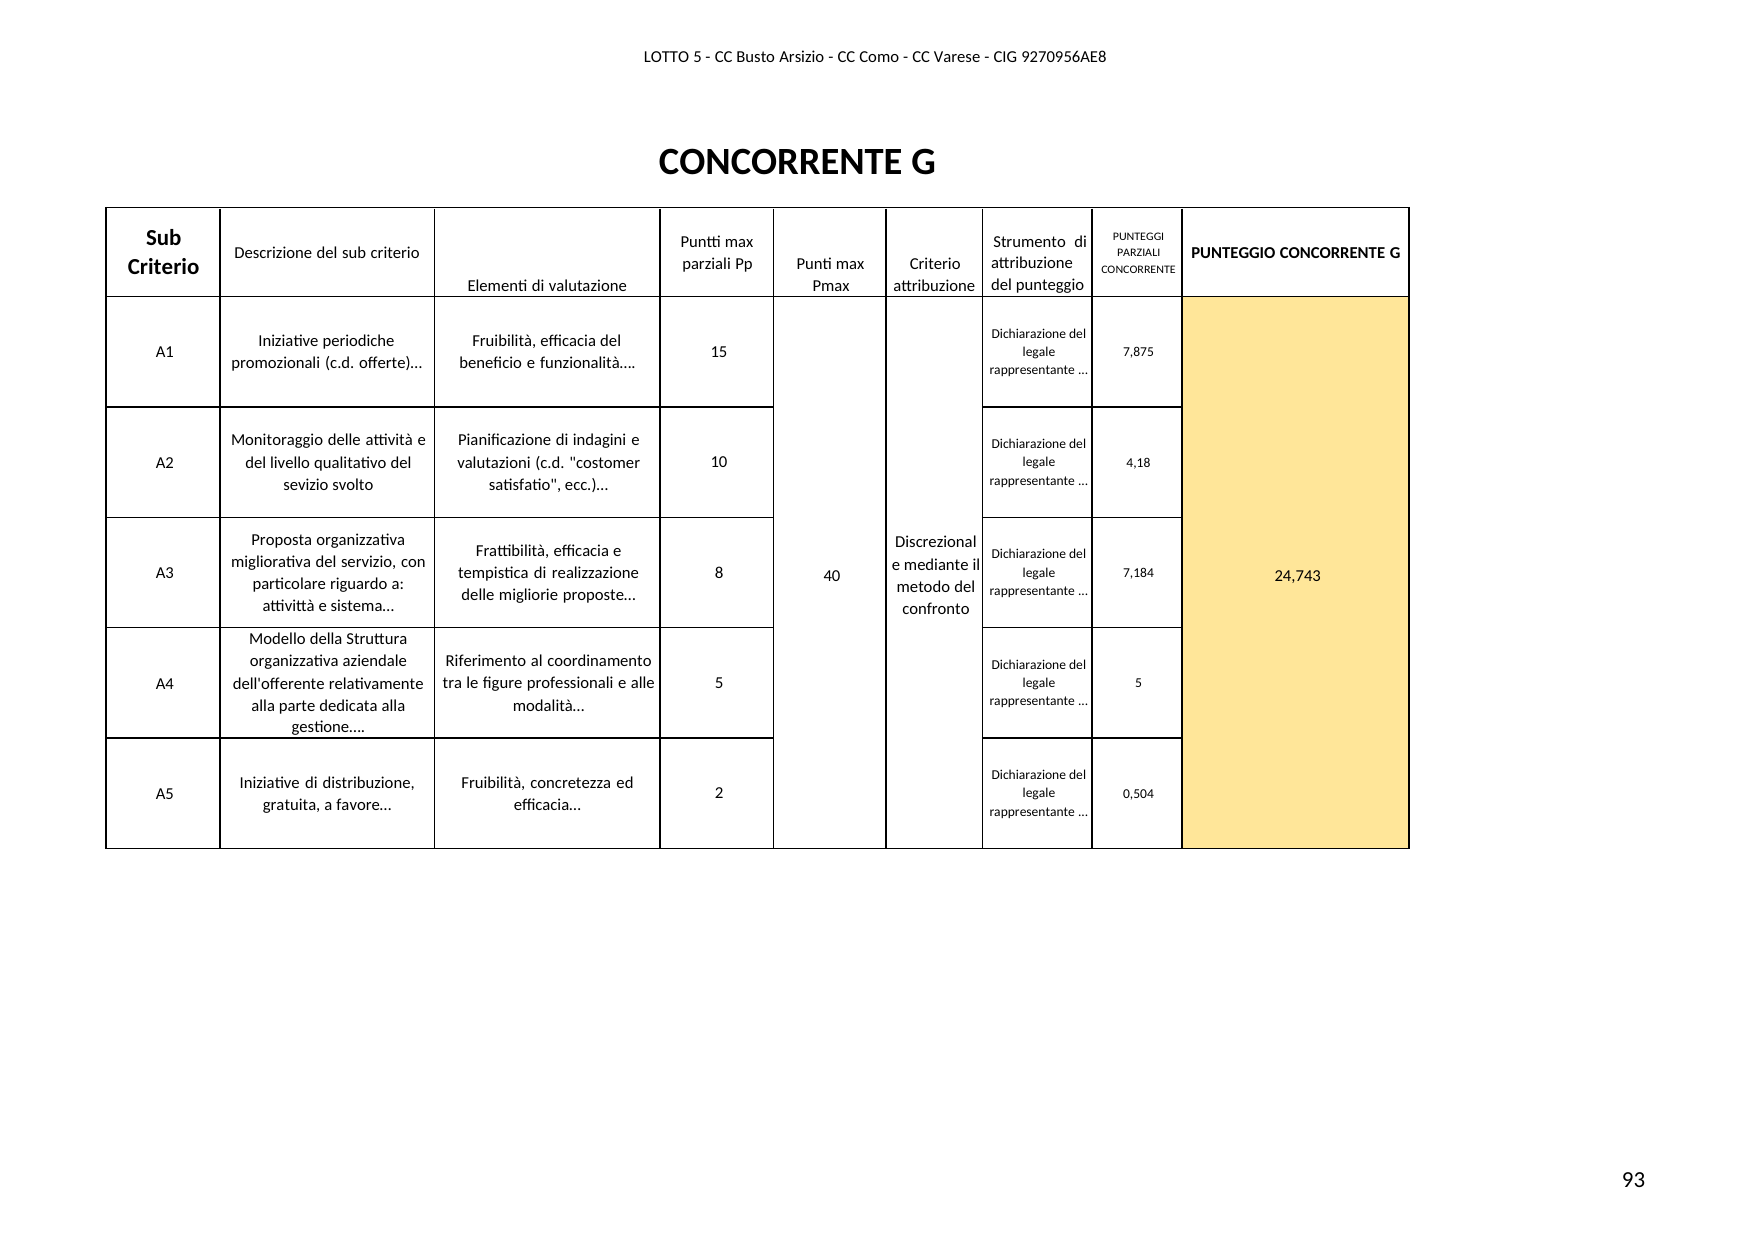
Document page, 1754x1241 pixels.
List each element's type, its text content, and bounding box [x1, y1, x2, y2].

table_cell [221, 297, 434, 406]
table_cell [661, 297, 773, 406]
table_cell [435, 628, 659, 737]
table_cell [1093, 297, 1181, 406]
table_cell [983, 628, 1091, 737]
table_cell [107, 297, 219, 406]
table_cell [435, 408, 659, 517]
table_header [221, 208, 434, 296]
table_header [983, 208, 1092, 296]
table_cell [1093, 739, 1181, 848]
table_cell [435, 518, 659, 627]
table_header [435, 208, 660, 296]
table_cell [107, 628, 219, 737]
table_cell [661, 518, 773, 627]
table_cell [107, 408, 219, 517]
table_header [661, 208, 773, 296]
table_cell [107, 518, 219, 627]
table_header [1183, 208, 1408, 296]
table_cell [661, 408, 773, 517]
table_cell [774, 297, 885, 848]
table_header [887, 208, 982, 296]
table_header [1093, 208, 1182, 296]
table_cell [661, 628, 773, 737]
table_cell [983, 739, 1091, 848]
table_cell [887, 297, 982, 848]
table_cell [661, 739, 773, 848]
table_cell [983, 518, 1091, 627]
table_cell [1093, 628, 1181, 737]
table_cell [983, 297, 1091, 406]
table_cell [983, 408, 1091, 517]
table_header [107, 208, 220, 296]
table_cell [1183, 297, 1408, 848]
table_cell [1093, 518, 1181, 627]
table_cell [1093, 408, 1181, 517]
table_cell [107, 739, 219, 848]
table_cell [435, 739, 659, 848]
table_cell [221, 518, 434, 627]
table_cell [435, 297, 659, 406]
text CONCORRENTE G [120, 137, 1474, 184]
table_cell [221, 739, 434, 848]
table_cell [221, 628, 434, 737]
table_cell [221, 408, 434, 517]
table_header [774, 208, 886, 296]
